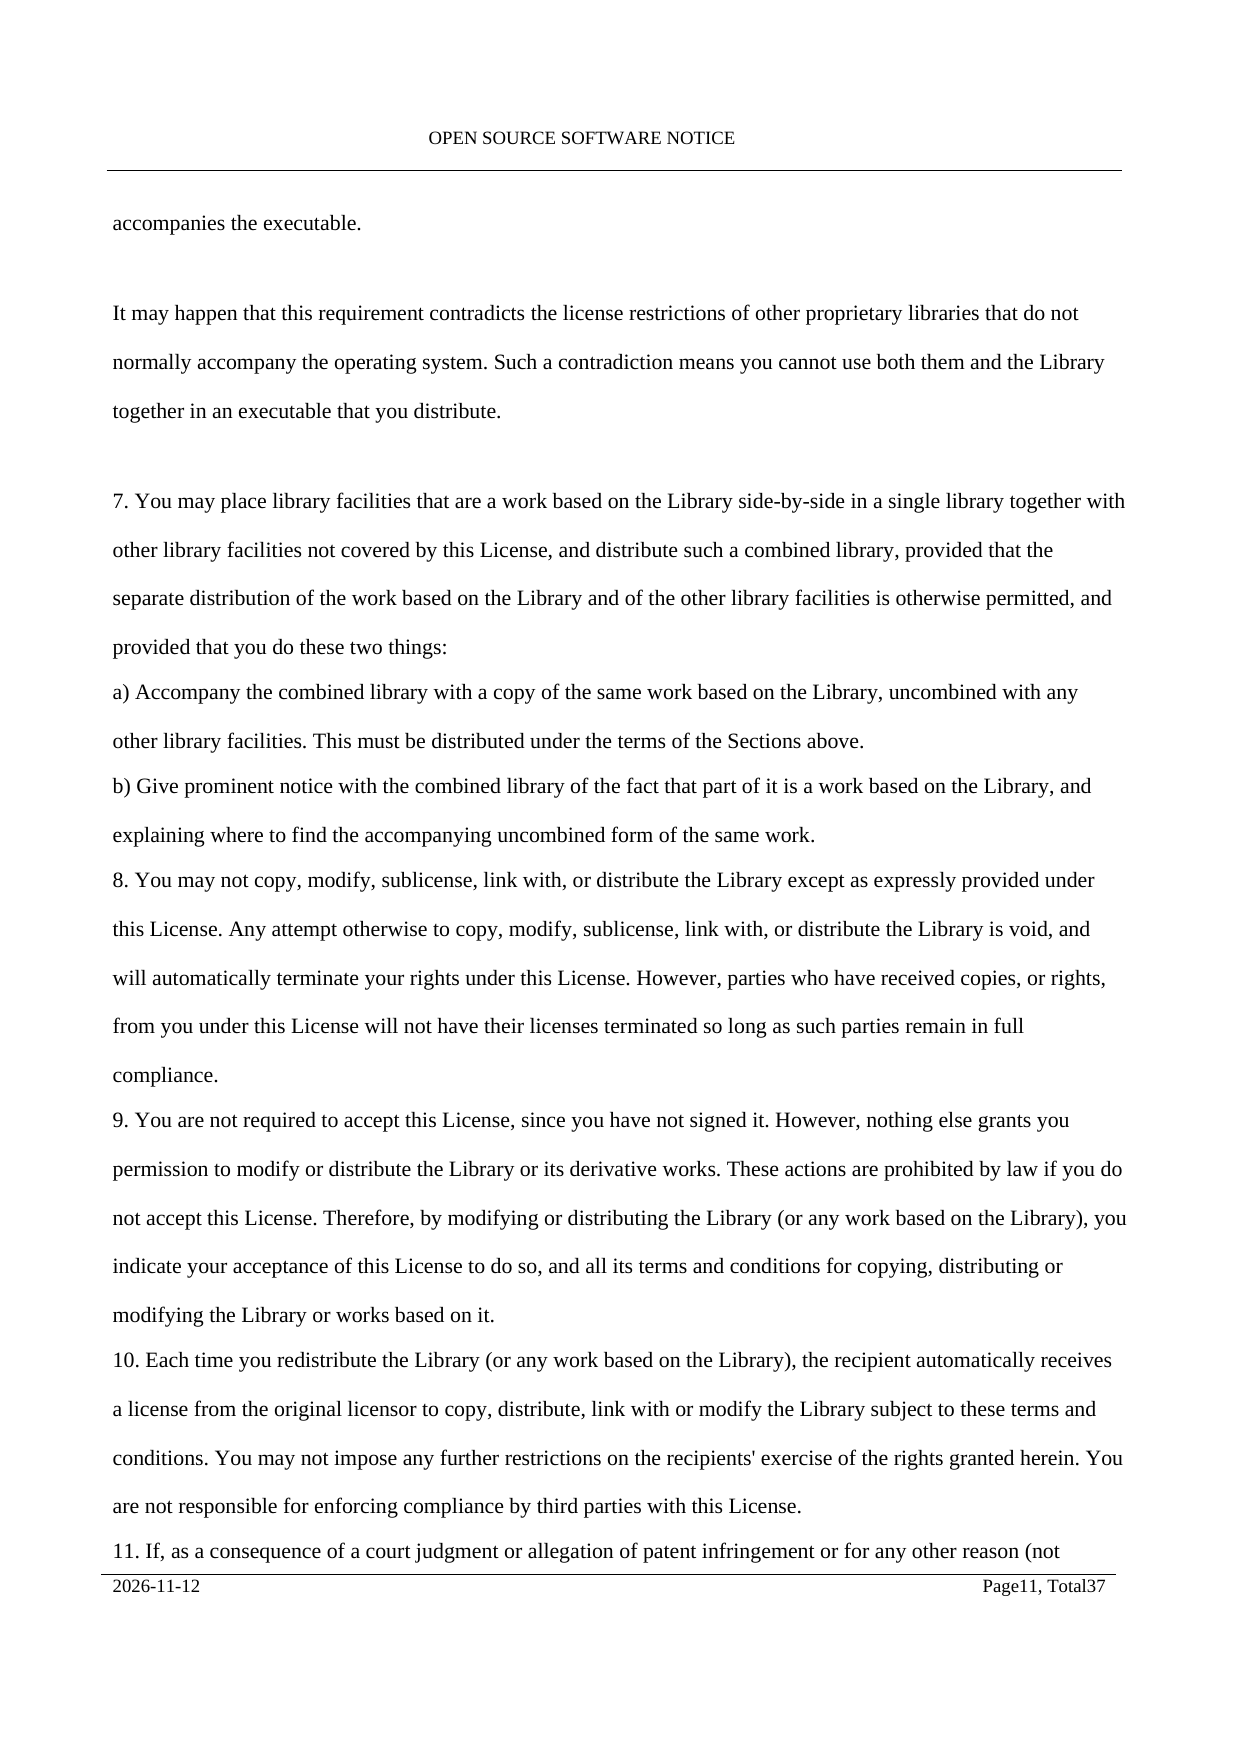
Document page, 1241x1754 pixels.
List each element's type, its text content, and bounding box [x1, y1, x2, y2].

text 9. You are not required to accept this License, since you have not signed it. However, nothing else grants you permission to modify or distribute the Library or its derivative works. These actions are prohibited by law if you do not accept this License. Therefore, by modifying or distributing the Library (or any work based on the Library), you indicate your acceptance of this License to do so, and all its terms and conditions for copying, distributing or modifying the Library or works based on it. [112, 1103, 1128, 1331]
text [112, 206, 1128, 239]
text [112, 1535, 1128, 1567]
text b) Give prominent notice with the combined library of the fact that part of it is a work based on the Library, and explaining where to find the accompanying uncombined form of the same work. [112, 769, 1128, 851]
text 8. You may not copy, modify, sublicense, link with, or distribute the Library except as expressly provided under this License. Any attempt otherwise to copy, modify, sublicense, link with, or distribute the Library is void, and will automatically terminate your rights under this License. However, parties who have received copies, or rights, from you under this License will not have their licenses terminated so long as such parties remain in full compliance. [112, 863, 1128, 1091]
text 7. You may place library facilities that are a work based on the Library side-by-side in a single library together with other library facilities not covered by this License, and distribute such a combined library, provided that the separate distribution of the work based on the Library and of the other library facilities is otherwise permitted, and provided that you do these two things: [112, 484, 1128, 663]
text a) Accompany the combined library with a copy of the same work based on the Library, uncombined with any other library facilities. This must be distributed under the terms of the Sections above. [112, 676, 1128, 757]
text 10. Each time you redistribute the Library (or any work based on the Library), the recipient automatically receives a license from the original licensor to copy, distribute, link with or modify the Library subject to these terms and conditions. You may not impose any further restrictions on the recipients' exercise of the rights granted herein. You are not responsible for enforcing compliance by third parties with this License. [112, 1343, 1128, 1522]
text It may happen that this requirement contradicts the license restrictions of other proprietary libraries that do not normally accompany the operating system. Such a contradiction means you cannot use both them and the Library together in an executable that you distribute. [112, 297, 1128, 427]
